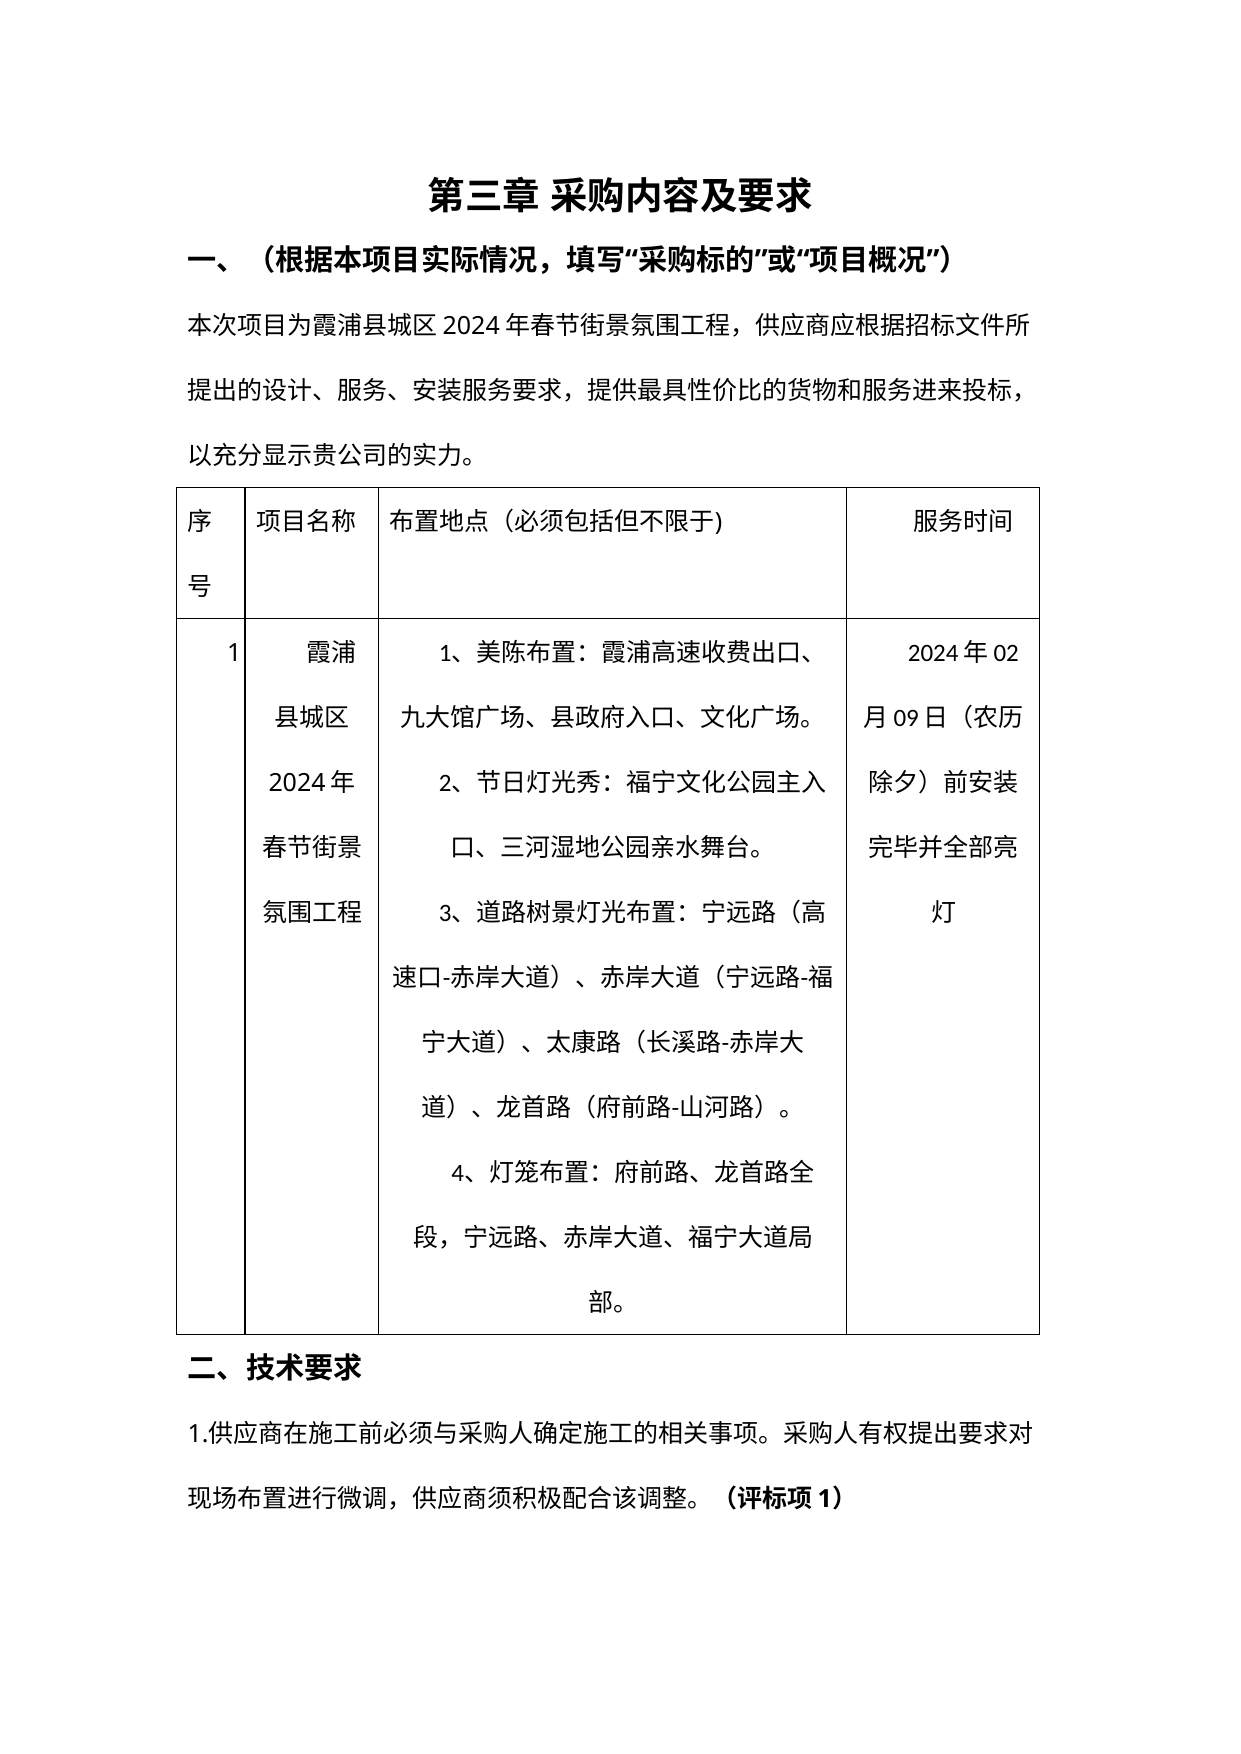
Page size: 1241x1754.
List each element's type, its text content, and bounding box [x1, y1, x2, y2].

table_cell 1、美陈布置：霞浦高速收费出口、九大馆广场、县政府入口、文化广场。 2、节日灯光秀：福宁文化公园主入口、三河湿地公园亲水舞台。 3、道路树景灯光布置：宁远路（高速口-赤岸大道）、赤岸大道（宁远路-福宁大道）、太康路（长溪路-赤岸大道）、龙首路（府前路-山河路）。 4、灯笼布置：府前路、龙首路全段，宁远路、赤岸大道、福宁大道局部。 [379, 619, 846, 1334]
text 一、（根据本项目实际情况，填写“采购标的”或“项目概况”） [187, 227, 1053, 292]
table_header 服务时间 [847, 488, 1039, 618]
text 本次项目为霞浦县城区2024年春节街景氛围工程，供应商应根据招标文件所提出的设计、服务、安装服务要求，提供最具性价比的货物和服务进来投标，以充分显示贵公司的实力。 [187, 292, 1053, 487]
text 1.供应商在施工前必须与采购人确定施工的相关事项。采购人有权提出要求对现场布置进行微调，供应商须积极配合该调整。（评标项1） [187, 1400, 1053, 1530]
table_cell 霞浦县城区2024年春节街景氛围工程 [246, 619, 378, 1334]
table_cell 2024年02月09日（农历除夕）前安装完毕并全部亮灯 [847, 619, 1039, 1334]
table_header 项目名称 [246, 488, 378, 618]
table_cell 1 [177, 619, 244, 1334]
text 第三章 采购内容及要求 [187, 162, 1053, 227]
table_header 序号 [177, 488, 244, 618]
table_header 布置地点（必须包括但不限于) [379, 488, 846, 618]
text 二、技术要求 [187, 1335, 1053, 1400]
